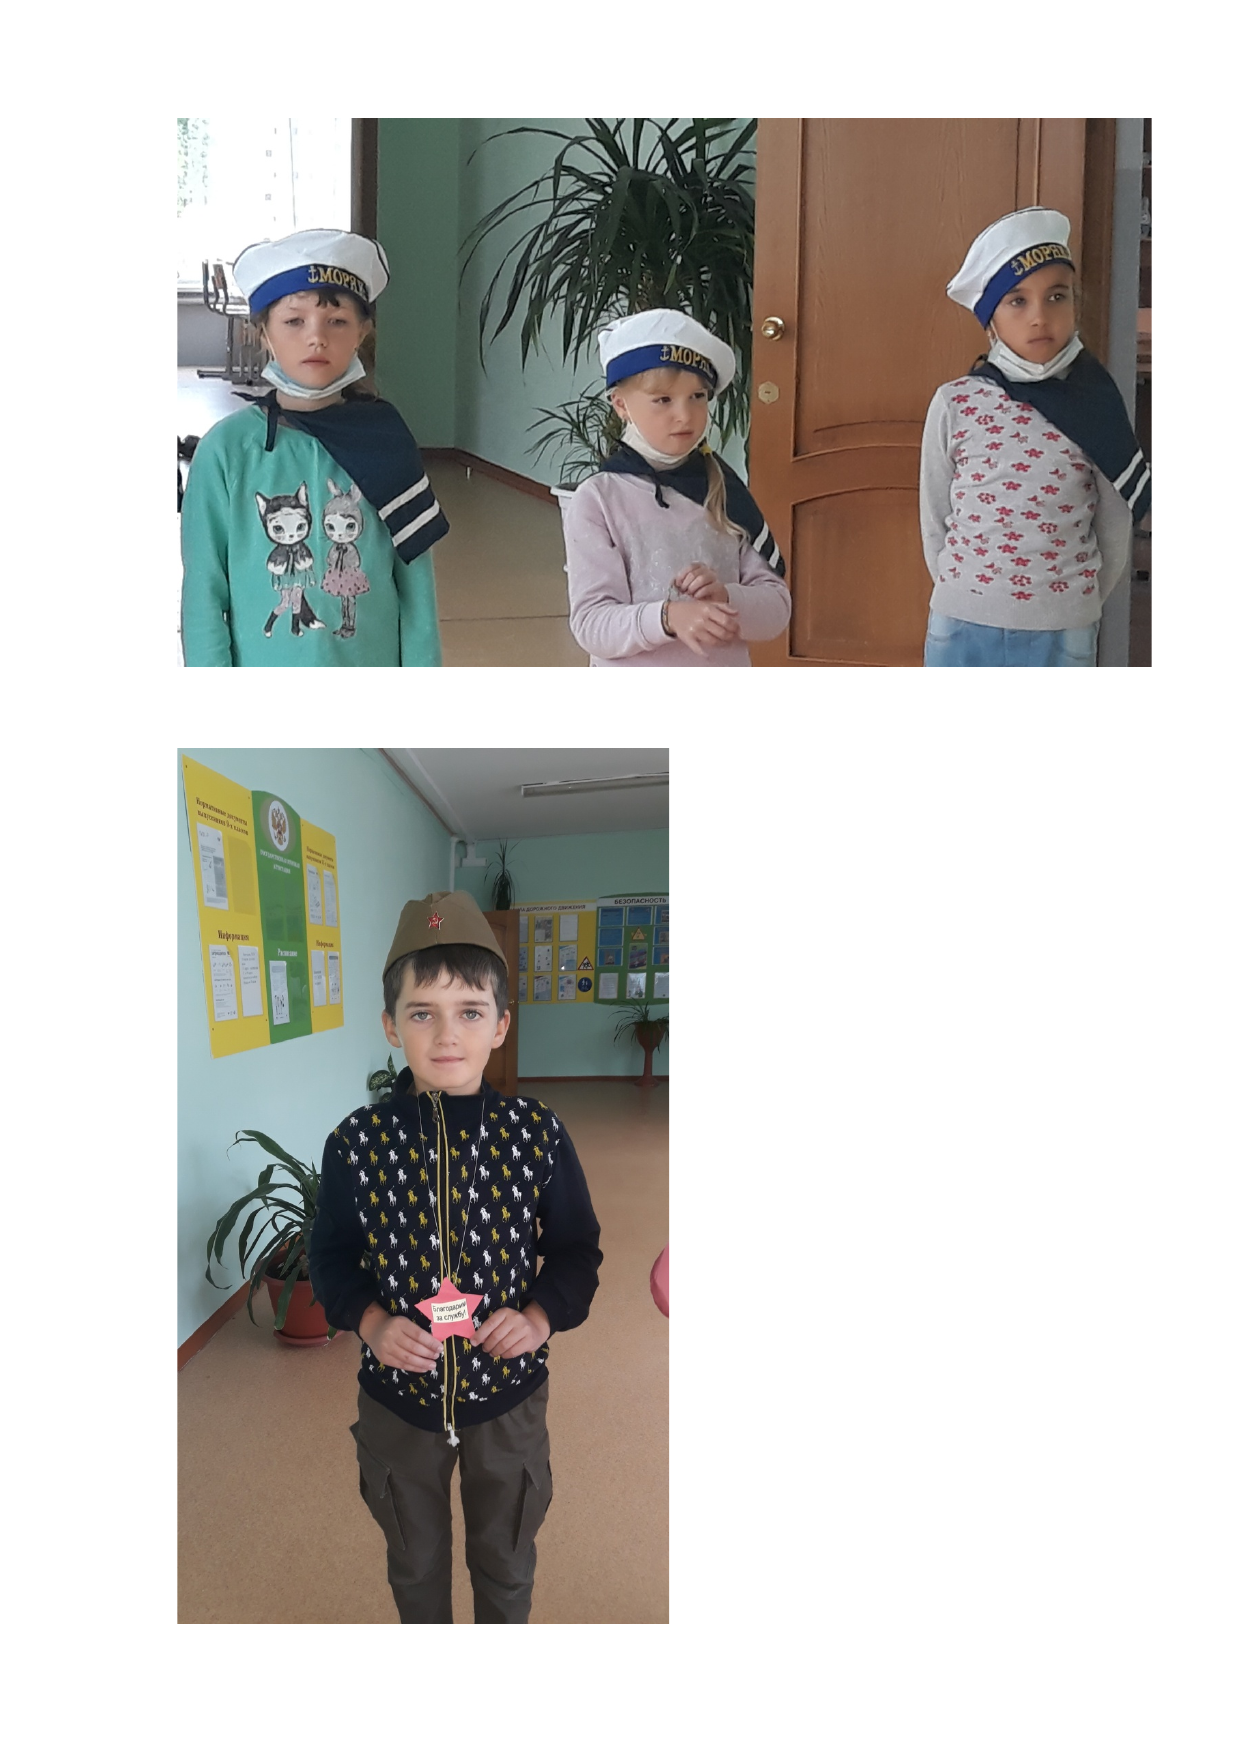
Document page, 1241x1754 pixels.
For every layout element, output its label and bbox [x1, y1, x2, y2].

picture [177, 748, 670, 1624]
picture [177, 118, 1152, 667]
